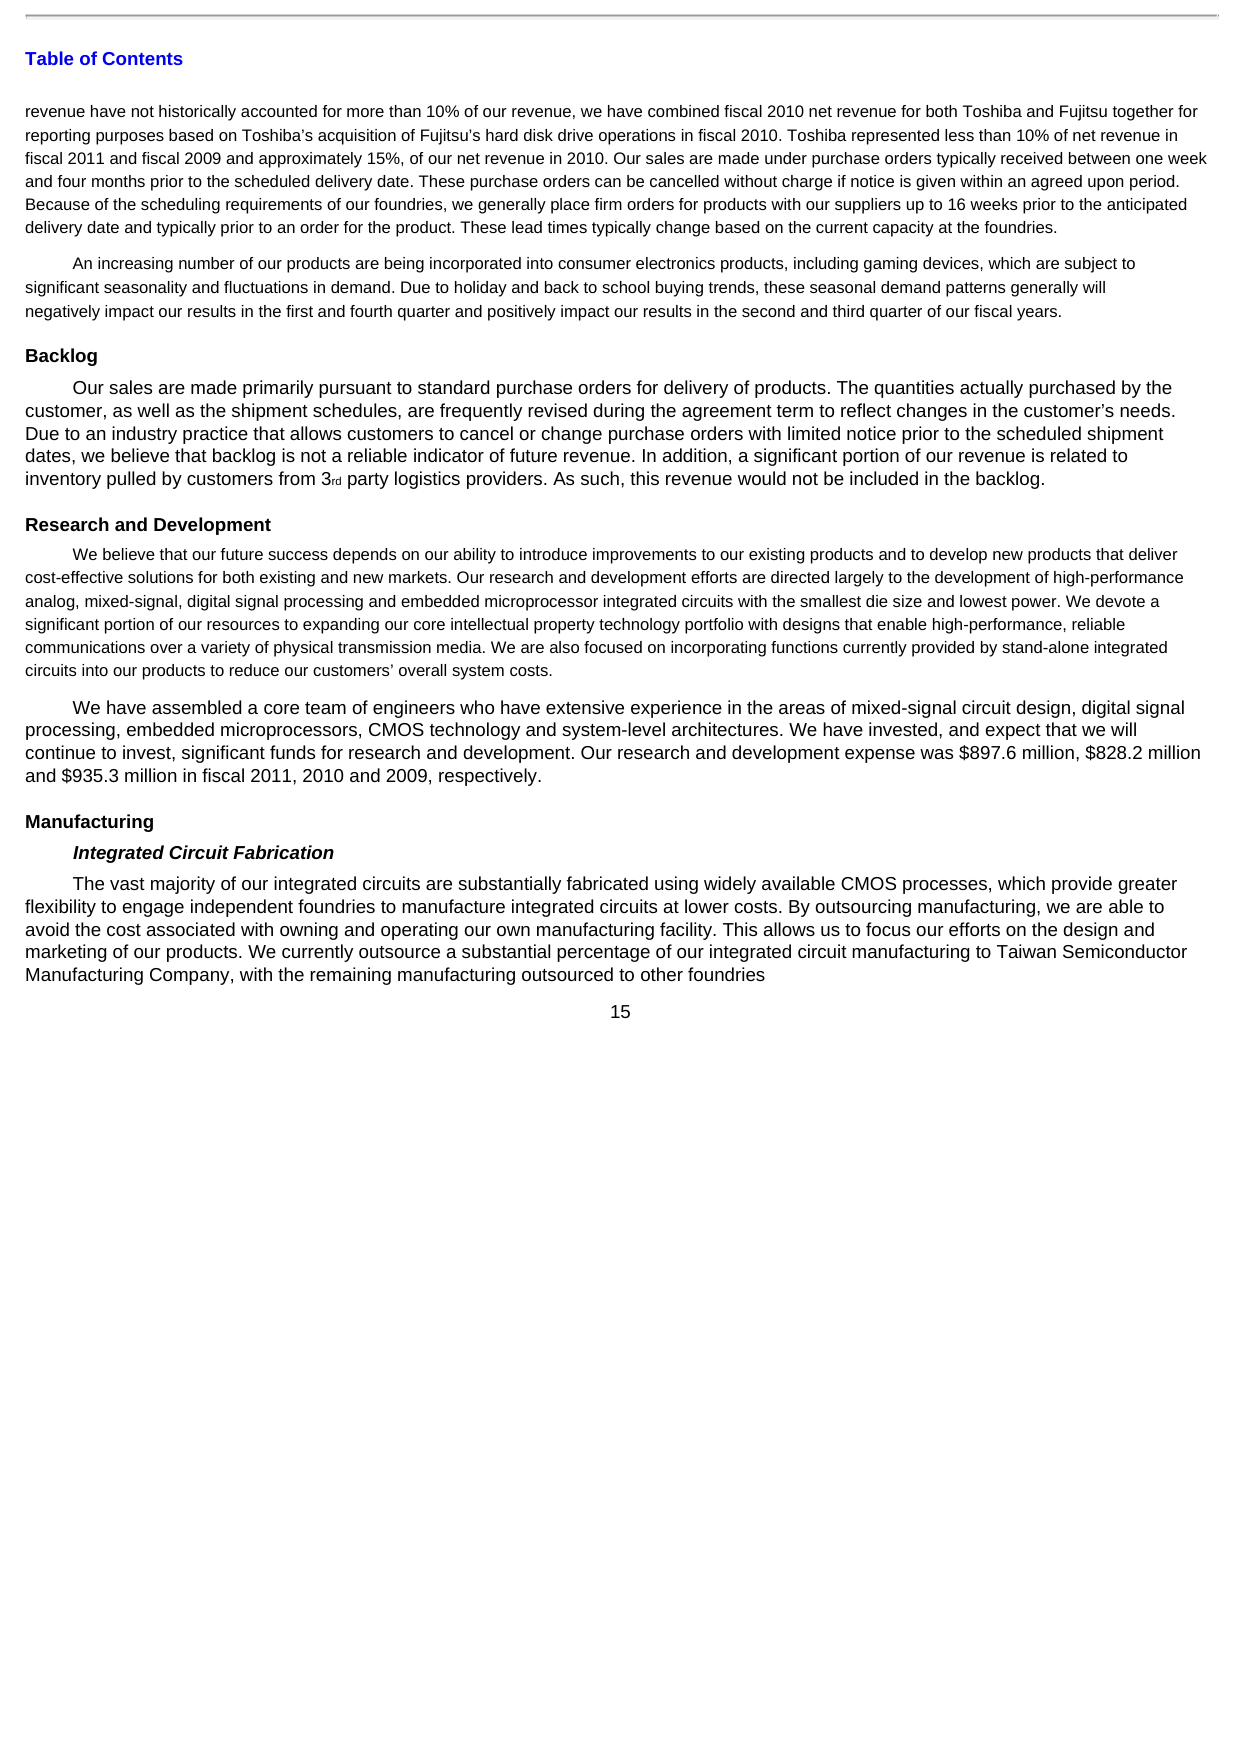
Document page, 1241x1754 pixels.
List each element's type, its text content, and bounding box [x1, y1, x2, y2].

text 15 [25, 1000, 1215, 1022]
text We have assembled a core team of engineers who have extensive experience in the areas of mixed-signal circuit design, digital signal processing, embedded microprocessors, CMOS technology and system-level architectures. We have invested, and expect that we will continue to invest, significant funds for research and development. Our research and development expense was $897.6 million, $828.2 million and $935.3 million in fiscal 2011, 2010 and 2009, respectively. [25, 696, 1207, 786]
text The vast majority of our integrated circuits are substantially fabricated using widely available CMOS processes, which provide greater flexibility to engage independent foundries to manufacture integrated circuits at lower costs. By outsourcing manufacturing, we are able to avoid the cost associated with owning and operating our own manufacturing facility. This allows us to focus our efforts on the design and marketing of our products. We currently outsource a substantial percentage of our integrated circuit manufacturing to Taiwan Semiconductor Manufacturing Company, with the remaining manufacturing outsourced to other foundries [25, 873, 1211, 986]
text Backlog [25, 345, 1213, 367]
text Research and Development [25, 514, 1213, 535]
text Manufacturing [25, 810, 1213, 832]
text revenue have not historically accounted for more than 10% of our revenue, we have combined fiscal 2010 net revenue for both Toshiba and Fujitsu together for reporting purposes based on Toshiba’s acquisition of Fujitsu’s hard disk drive operations in fiscal 2010. Toshiba represented less than 10% of net revenue in fiscal 2011 and fiscal 2009 and approximately 15%, of our net revenue in 2010. Our sales are made under purchase orders typically received between one week and four months prior to the scheduled delivery date. These purchase orders can be cancelled without charge if notice is given within an agreed upon period. Because of the scheduling requirements of our foundries, we generally place firm orders for products with our suppliers up to 16 weeks prior to the anticipated delivery date and typically prior to an order for the product. These lead times typically change based on the current capacity at the foundries. [25, 102, 1211, 237]
text Our sales are made primarily pursuant to standard purchase orders for delivery of products. The quantities actually purchased by the customer, as well as the shipment schedules, are frequently revised during the agreement term to reflect changes in the customer’s needs. Due to an industry practice that allows customers to cancel or change purchase orders with limited notice prior to the scheduled shipment dates, we believe that backlog is not a reliable indicator of future revenue. In addition, a significant portion of our revenue is related to inventory pulled by customers from 3rd party logistics providers. As such, this revenue would not be included in the backlog. [25, 377, 1192, 490]
text Table of Contents [25, 48, 1213, 69]
text Integrated Circuit Fabrication [73, 842, 1213, 863]
text We believe that our future success depends on our ability to introduce improvements to our existing products and to develop new products that deliver cost-effective solutions for both existing and new markets. Our research and development efforts are directed largely to the development of high-performance analog, mixed-signal, digital signal processing and embedded microprocessor integrated circuits with the smallest die size and lowest power. We devote a significant portion of our resources to expanding our core intellectual property technology portfolio with designs that enable high-performance, reliable communications over a variety of physical transmission media. We are also focused on incorporating functions currently provided by stand-alone integrated circuits into our products to reduce our customers’ overall system costs. [25, 545, 1213, 680]
text An increasing number of our products are being incorporated into consumer electronics products, including gaming devices, which are subject to significant seasonality and fluctuations in demand. Due to holiday and back to school buying trends, these seasonal demand patterns generally will negatively impact our results in the first and fourth quarter and positively impact our results in the second and third quarter of our fiscal years. [25, 253, 1182, 321]
picture [23, 14, 1220, 21]
